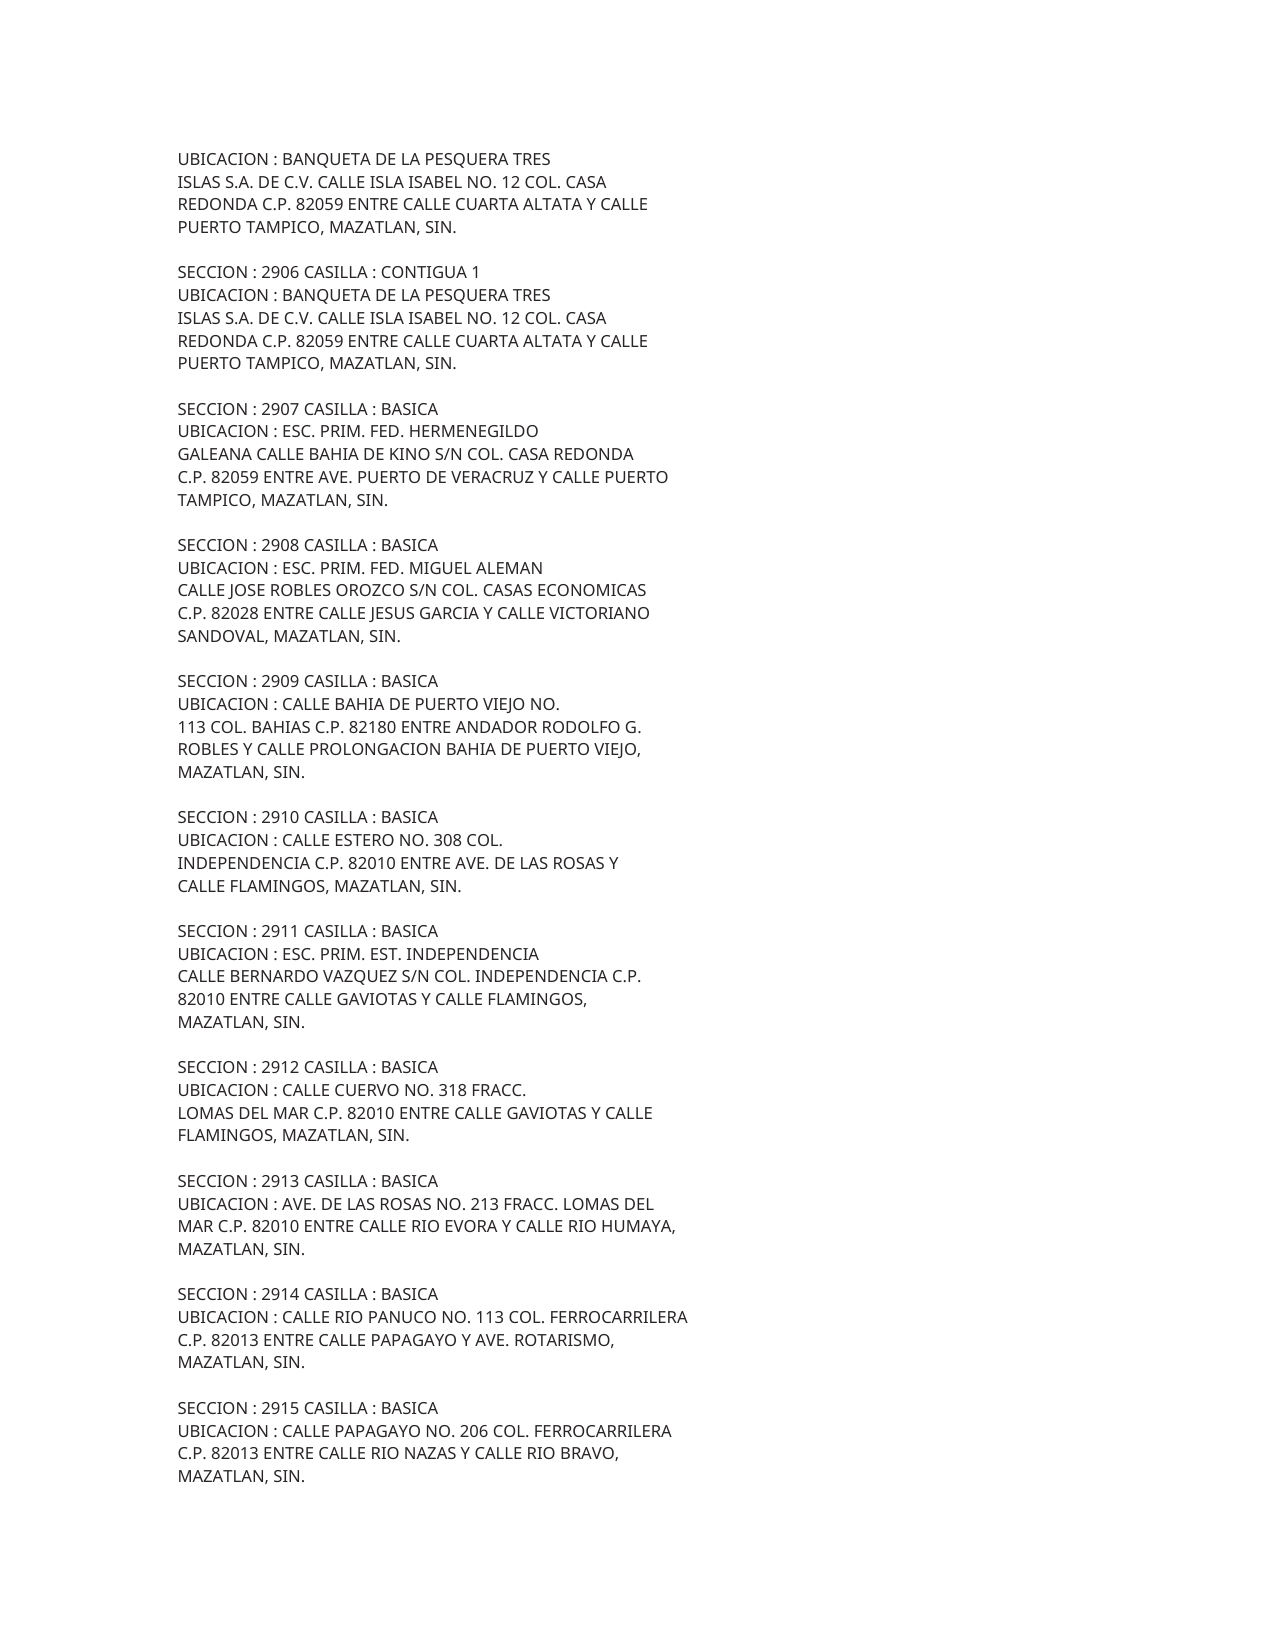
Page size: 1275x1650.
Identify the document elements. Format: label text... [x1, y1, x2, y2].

text UBICACION : BANQUETA DE LA PESQUERA TRES [177, 148, 1098, 170]
text UBICACION : CALLE CUERVO NO. 318 FRACC. [177, 1079, 1098, 1101]
text C.P. 82013 ENTRE CALLE RIO NAZAS Y CALLE RIO BRAVO, [177, 1442, 1098, 1465]
text MAZATLAN, SIN. [177, 1011, 1098, 1033]
text UBICACION : BANQUETA DE LA PESQUERA TRES [177, 284, 1098, 307]
text SECCION : 2915 CASILLA : BASICA [177, 1397, 1098, 1419]
text UBICACION : ESC. PRIM. FED. HERMENEGILDO [177, 420, 1098, 443]
text 113 COL. BAHIAS C.P. 82180 ENTRE ANDADOR RODOLFO G. [177, 715, 1098, 738]
text ISLAS S.A. DE C.V. CALLE ISLA ISABEL NO. 12 COL. CASA [177, 170, 1098, 193]
text MAZATLAN, SIN. [177, 1351, 1098, 1374]
text PUERTO TAMPICO, MAZATLAN, SIN. [177, 216, 1098, 238]
text SECCION : 2907 CASILLA : BASICA [177, 397, 1098, 420]
text UBICACION : ESC. PRIM. FED. MIGUEL ALEMAN [177, 556, 1098, 579]
text UBICACION : ESC. PRIM. EST. INDEPENDENCIA [177, 942, 1098, 965]
text C.P. 82028 ENTRE CALLE JESUS GARCIA Y CALLE VICTORIANO [177, 602, 1098, 624]
text LOMAS DEL MAR C.P. 82010 ENTRE CALLE GAVIOTAS Y CALLE [177, 1101, 1098, 1124]
text UBICACION : CALLE PAPAGAYO NO. 206 COL. FERROCARRILERA [177, 1419, 1098, 1442]
text MAZATLAN, SIN. [177, 1238, 1098, 1260]
text MAZATLAN, SIN. [177, 761, 1098, 783]
text C.P. 82013 ENTRE CALLE PAPAGAYO Y AVE. ROTARISMO, [177, 1328, 1098, 1351]
text UBICACION : CALLE RIO PANUCO NO. 113 COL. FERROCARRILERA [177, 1306, 1098, 1328]
text SECCION : 2908 CASILLA : BASICA [177, 534, 1098, 556]
text SANDOVAL, MAZATLAN, SIN. [177, 624, 1098, 647]
text REDONDA C.P. 82059 ENTRE CALLE CUARTA ALTATA Y CALLE [177, 329, 1098, 352]
text UBICACION : AVE. DE LAS ROSAS NO. 213 FRACC. LOMAS DEL [177, 1192, 1098, 1215]
text CALLE FLAMINGOS, MAZATLAN, SIN. [177, 874, 1098, 897]
text ISLAS S.A. DE C.V. CALLE ISLA ISABEL NO. 12 COL. CASA [177, 307, 1098, 329]
text CALLE JOSE ROBLES OROZCO S/N COL. CASAS ECONOMICAS [177, 579, 1098, 602]
text C.P. 82059 ENTRE AVE. PUERTO DE VERACRUZ Y CALLE PUERTO [177, 466, 1098, 488]
text UBICACION : CALLE ESTERO NO. 308 COL. [177, 829, 1098, 852]
text GALEANA CALLE BAHIA DE KINO S/N COL. CASA REDONDA [177, 443, 1098, 466]
text PUERTO TAMPICO, MAZATLAN, SIN. [177, 352, 1098, 375]
text SECCION : 2911 CASILLA : BASICA [177, 920, 1098, 942]
text ROBLES Y CALLE PROLONGACION BAHIA DE PUERTO VIEJO, [177, 738, 1098, 761]
text SECCION : 2913 CASILLA : BASICA [177, 1169, 1098, 1192]
text SECCION : 2906 CASILLA : CONTIGUA 1 [177, 261, 1098, 284]
text INDEPENDENCIA C.P. 82010 ENTRE AVE. DE LAS ROSAS Y [177, 852, 1098, 874]
text SECCION : 2909 CASILLA : BASICA [177, 670, 1098, 693]
text FLAMINGOS, MAZATLAN, SIN. [177, 1124, 1098, 1147]
text MAR C.P. 82010 ENTRE CALLE RIO EVORA Y CALLE RIO HUMAYA, [177, 1215, 1098, 1238]
text CALLE BERNARDO VAZQUEZ S/N COL. INDEPENDENCIA C.P. [177, 965, 1098, 988]
text TAMPICO, MAZATLAN, SIN. [177, 488, 1098, 511]
text 82010 ENTRE CALLE GAVIOTAS Y CALLE FLAMINGOS, [177, 988, 1098, 1011]
text UBICACION : CALLE BAHIA DE PUERTO VIEJO NO. [177, 693, 1098, 715]
text SECCION : 2910 CASILLA : BASICA [177, 806, 1098, 829]
text MAZATLAN, SIN. [177, 1465, 1098, 1487]
text REDONDA C.P. 82059 ENTRE CALLE CUARTA ALTATA Y CALLE [177, 193, 1098, 216]
text SECCION : 2914 CASILLA : BASICA [177, 1283, 1098, 1306]
text SECCION : 2912 CASILLA : BASICA [177, 1056, 1098, 1079]
